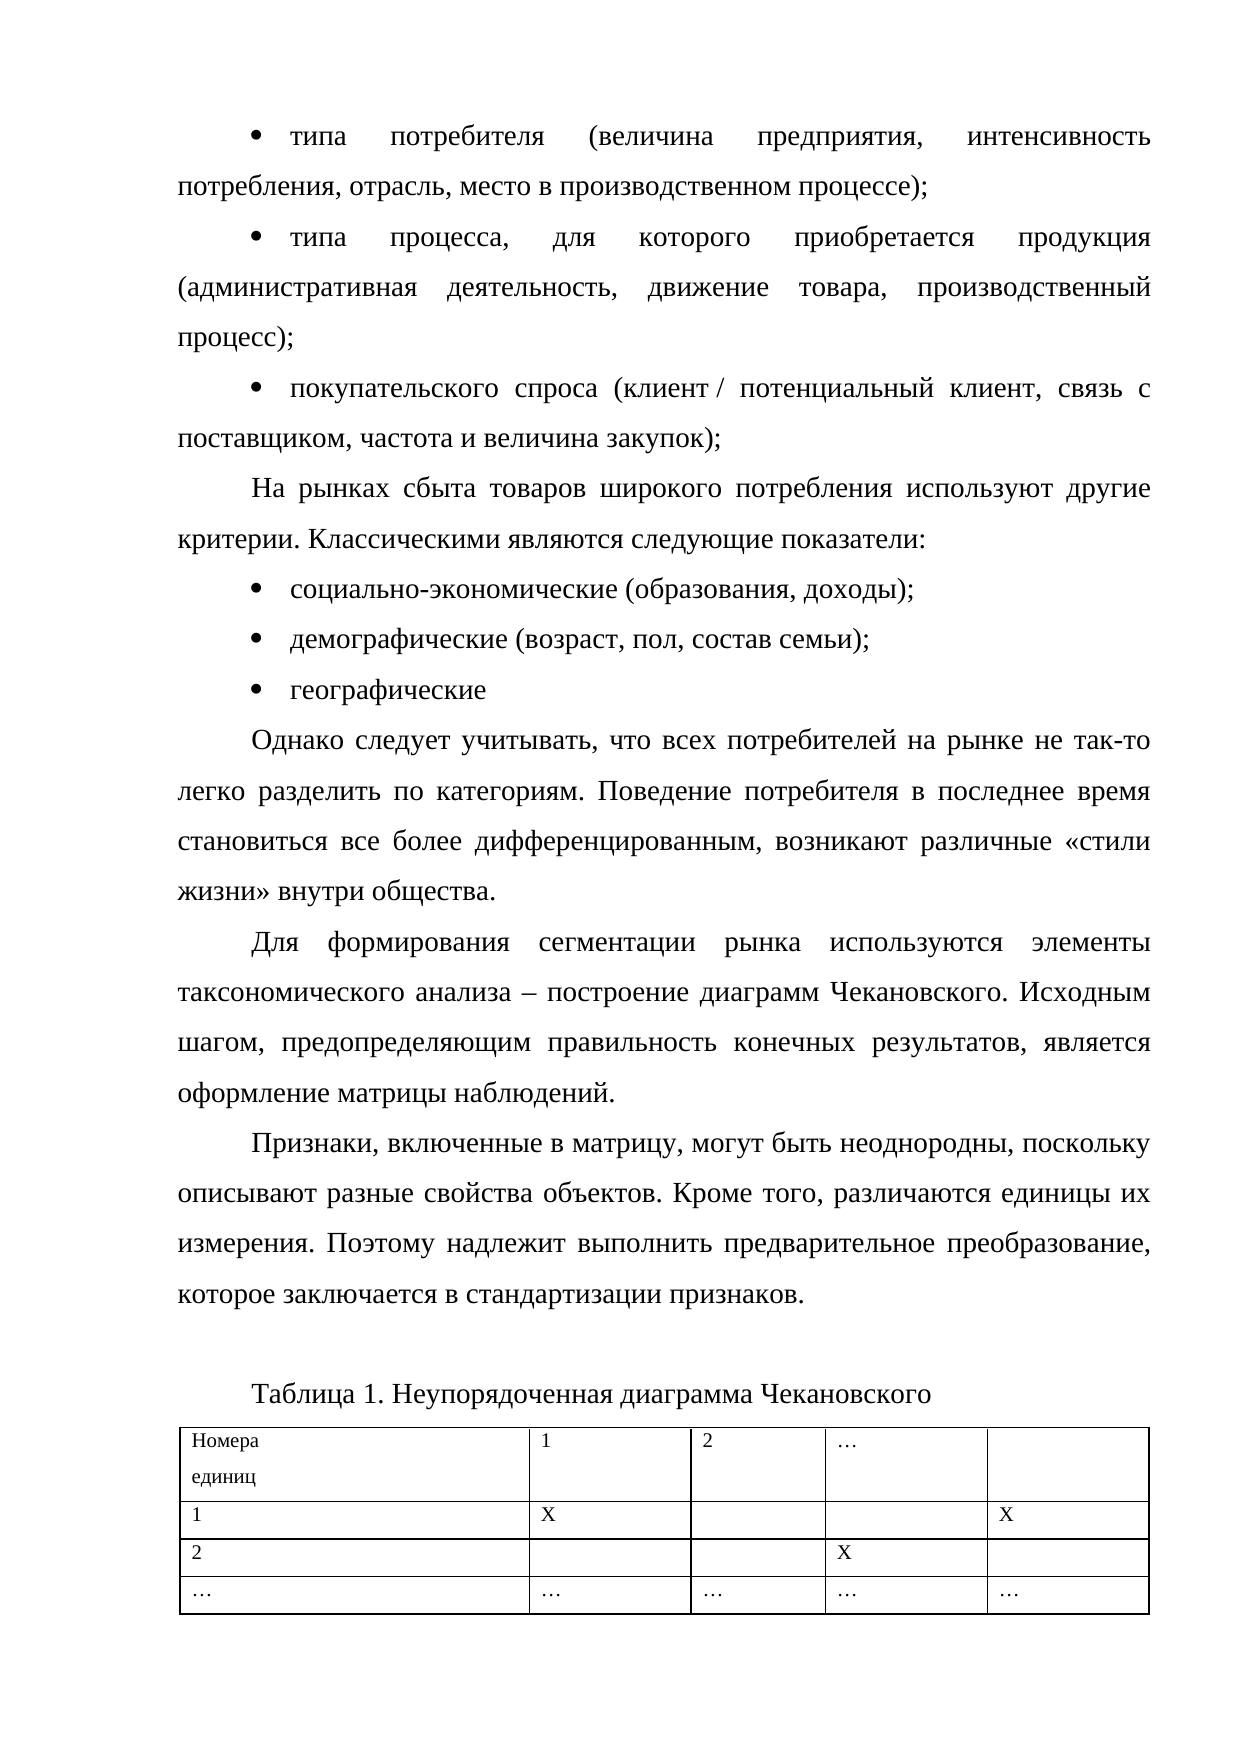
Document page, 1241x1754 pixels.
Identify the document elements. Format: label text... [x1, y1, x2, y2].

table_header … [826, 1428, 987, 1501]
table_cell X [826, 1540, 987, 1576]
table_cell X [530, 1502, 690, 1538]
table_cell [826, 1502, 987, 1538]
table_header Номера единиц [181, 1428, 529, 1501]
list социально-экономические (образования, доходы); [177, 571, 1152, 605]
table_cell [530, 1540, 690, 1576]
table_cell … [988, 1577, 1148, 1613]
table_header [988, 1428, 1148, 1501]
table_cell … [692, 1577, 825, 1613]
list типа процесса, для которого приобретается продукция (административная деятельность, движение товара, производственный процесс); [177, 219, 1152, 353]
text Для формирования сегментации рынка используются элементы таксономического анализа – построение диаграмм Чекановского. Исходным шагом, предопределяющим правильность конечных результатов, является оформление матрицы наблюдений. [177, 924, 1152, 1108]
list демографические (возраст, пол, состав семьи); [177, 622, 1152, 655]
table_cell X [988, 1502, 1148, 1538]
table_cell 1 [181, 1502, 529, 1538]
table_cell … [181, 1577, 529, 1613]
table_cell [988, 1540, 1148, 1576]
table_header 2 [692, 1428, 825, 1501]
table_cell … [826, 1577, 987, 1613]
list географические [177, 672, 1152, 706]
table_header 1 [530, 1428, 691, 1501]
list покупательского спроса (клиент / потенциальный клиент, связь с поставщиком, частота и величина закупок); [177, 370, 1152, 454]
text На рынках сбыта товаров широкого потребления используют другие критерии. Классическими являются следующие показатели: [177, 471, 1152, 554]
table_cell [692, 1502, 825, 1538]
text Однако следует учитывать, что всех потребителей на рынке не так-то легко разделить по категориям. Поведение потребителя в последнее время становиться все более дифференцированным, возникают различные «стили жизни» внутри общества. [177, 722, 1152, 907]
list типа потребителя (величина предприятия, интенсивность потребления, отрасль, место в производственном процессе); [177, 118, 1152, 202]
table_cell 2 [181, 1540, 529, 1576]
table_cell [692, 1540, 825, 1576]
text Признаки, включенные в матрицу, могут быть неоднородны, поскольку описывают разные свойства объектов. Кроме того, различаются единицы их измерения. Поэтому надлежит выполнить предварительное преобразование, которое заключается в стандартизации признаков. [177, 1125, 1152, 1309]
table_cell … [530, 1577, 690, 1613]
text Таблица 1. Неупорядоченная диаграмма Чекановского [177, 1377, 1152, 1410]
